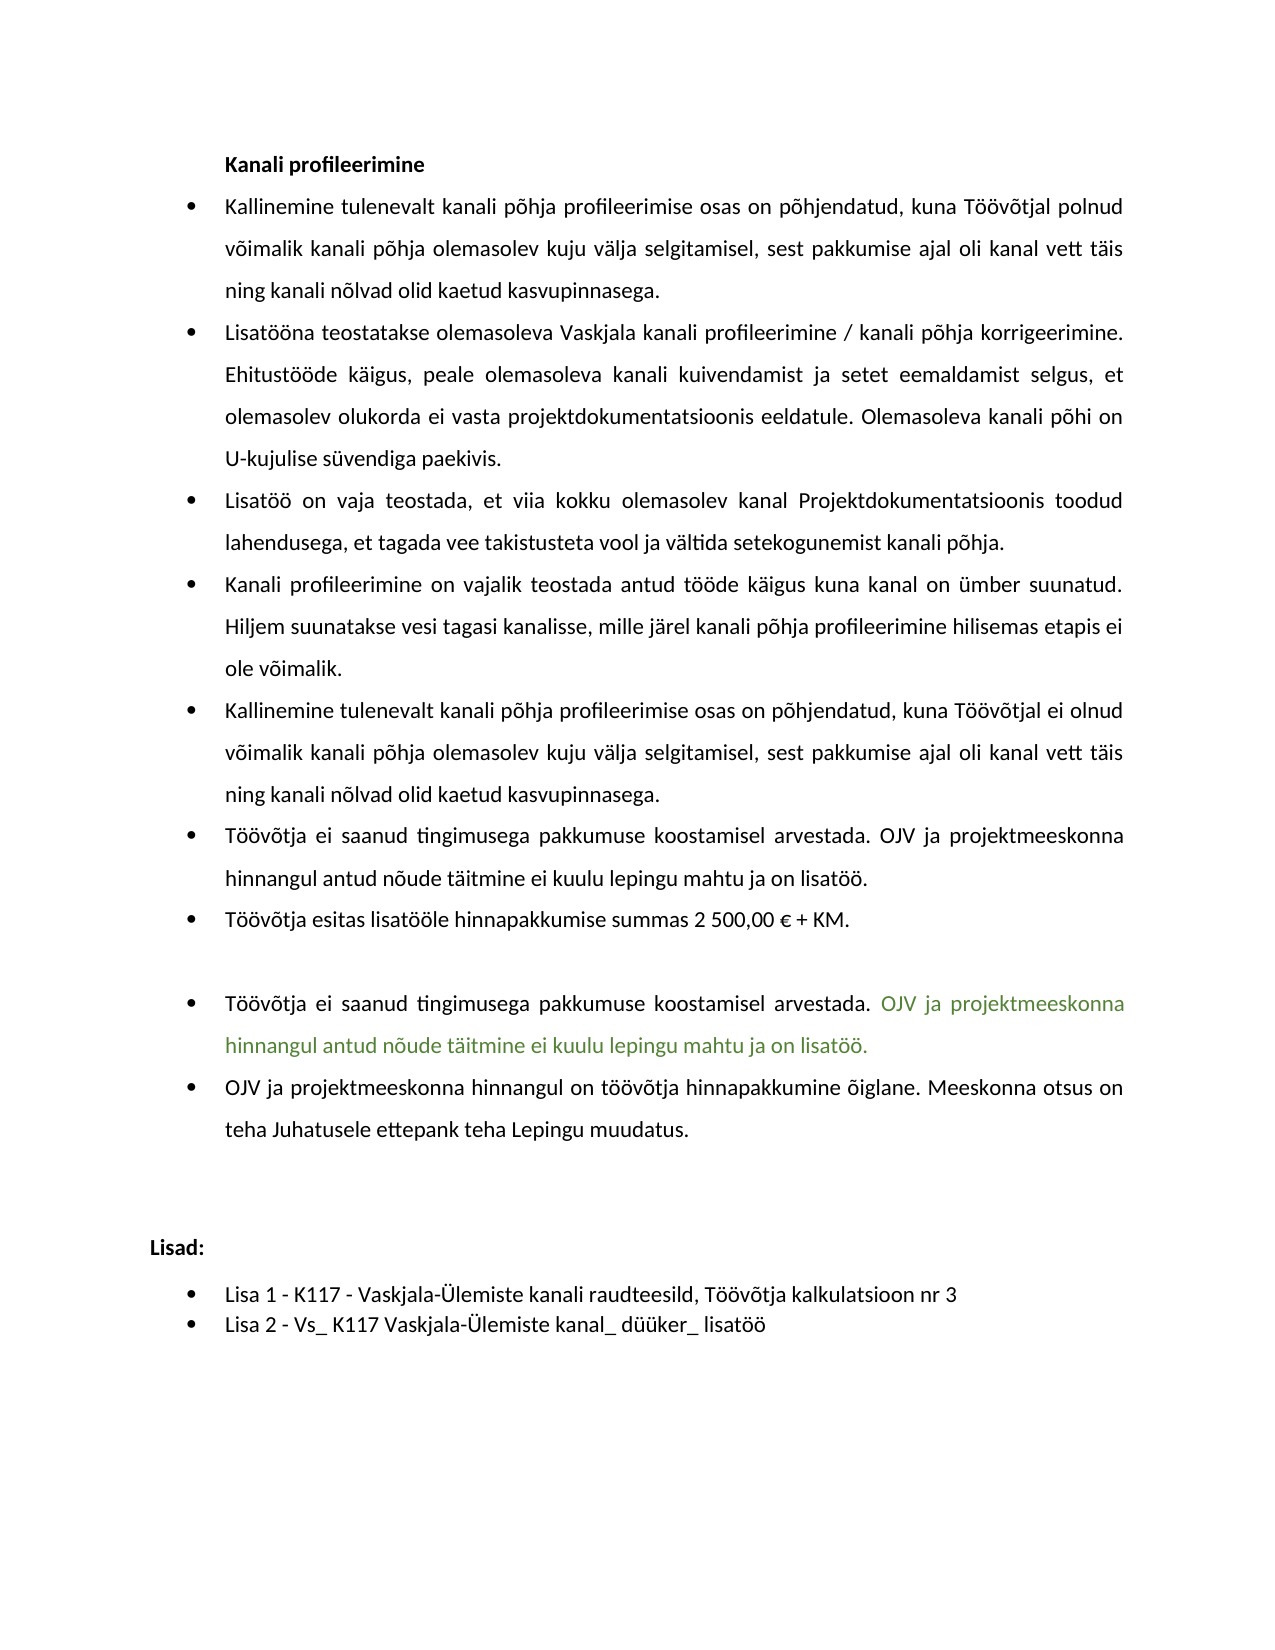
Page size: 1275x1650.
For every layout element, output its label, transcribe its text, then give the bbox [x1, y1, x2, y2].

list Lisa 2 - Vs_ K117 Vaskjala-Ülemiste kanal_ düüker_ lisatöö [187, 1310, 1125, 1338]
text Lisad: [150, 1233, 1125, 1261]
list Töövõtja ei saanud tingimusega pakkumuse koostamisel arvestada. OJV ja projektmeeskonna hinnangul antud nõude täitmine ei kuulu lepingu mahtu ja on lisatöö. [187, 822, 1125, 892]
list Kallinemine tulenevalt kanali põhja profileerimise osas on põhjendatud, kuna Töövõtjal ei olnud võimalik kanali põhja olemasolev kuju välja selgitamisel, sest pakkumise ajal oli kanal vett täis ning kanali nõlvad olid kaetud kasvupinnasega. [187, 696, 1125, 808]
list Lisatöö on vaja teostada, et viia kokku olemasolev kanal Projektdokumentatsioonis toodud lahendusega, et tagada vee takistusteta vool ja vältida setekogunemist kanali põhja. [187, 486, 1125, 556]
list Lisatööna teostatakse olemasoleva Vaskjala kanali profileerimine / kanali põhja korrigeerimine. Ehitustööde käigus, peale olemasoleva kanali kuivendamist ja setet eemaldamist selgus, et olemasolev olukorda ei vasta projektdokumentatsioonis eeldatule. Olemasoleva kanali põhi on U-kujulise süvendiga paekivis. [187, 318, 1125, 472]
list Töövõtja esitas lisatööle hinnapakkumise summas 2 500,00 € + KM. [187, 906, 1125, 934]
list Kallinemine tulenevalt kanali põhja profileerimise osas on põhjendatud, kuna Töövõtjal polnud võimalik kanali põhja olemasolev kuju välja selgitamisel, sest pakkumise ajal oli kanal vett täis ning kanali nõlvad olid kaetud kasvupinnasega. [187, 192, 1125, 304]
list OJV ja projektmeeskonna hinnangul on töövõtja hinnapakkumine õiglane. Meeskonna otsus on teha Juhatusele ettepank teha Lepingu muudatus. [187, 1073, 1125, 1143]
list Kanali profileerimine on vajalik teostada antud tööde käigus kuna kanal on ümber suunatud. Hiljem suunatakse vesi tagasi kanalisse, mille järel kanali põhja profileerimine hilisemas etapis ei ole võimalik. [187, 570, 1125, 682]
list Töövõtja ei saanud tingimusega pakkumuse koostamisel arvestada. OJV ja projektmeeskonna hinnangul antud nõude täitmine ei kuulu lepingu mahtu ja on lisatöö. [187, 989, 1125, 1059]
list Kanali profileerimine [225, 150, 1125, 178]
list Lisa 1 - K117 - Vaskjala-Ülemiste kanali raudteesild, Töövõtja kalkulatsioon nr 3 [187, 1280, 1125, 1308]
